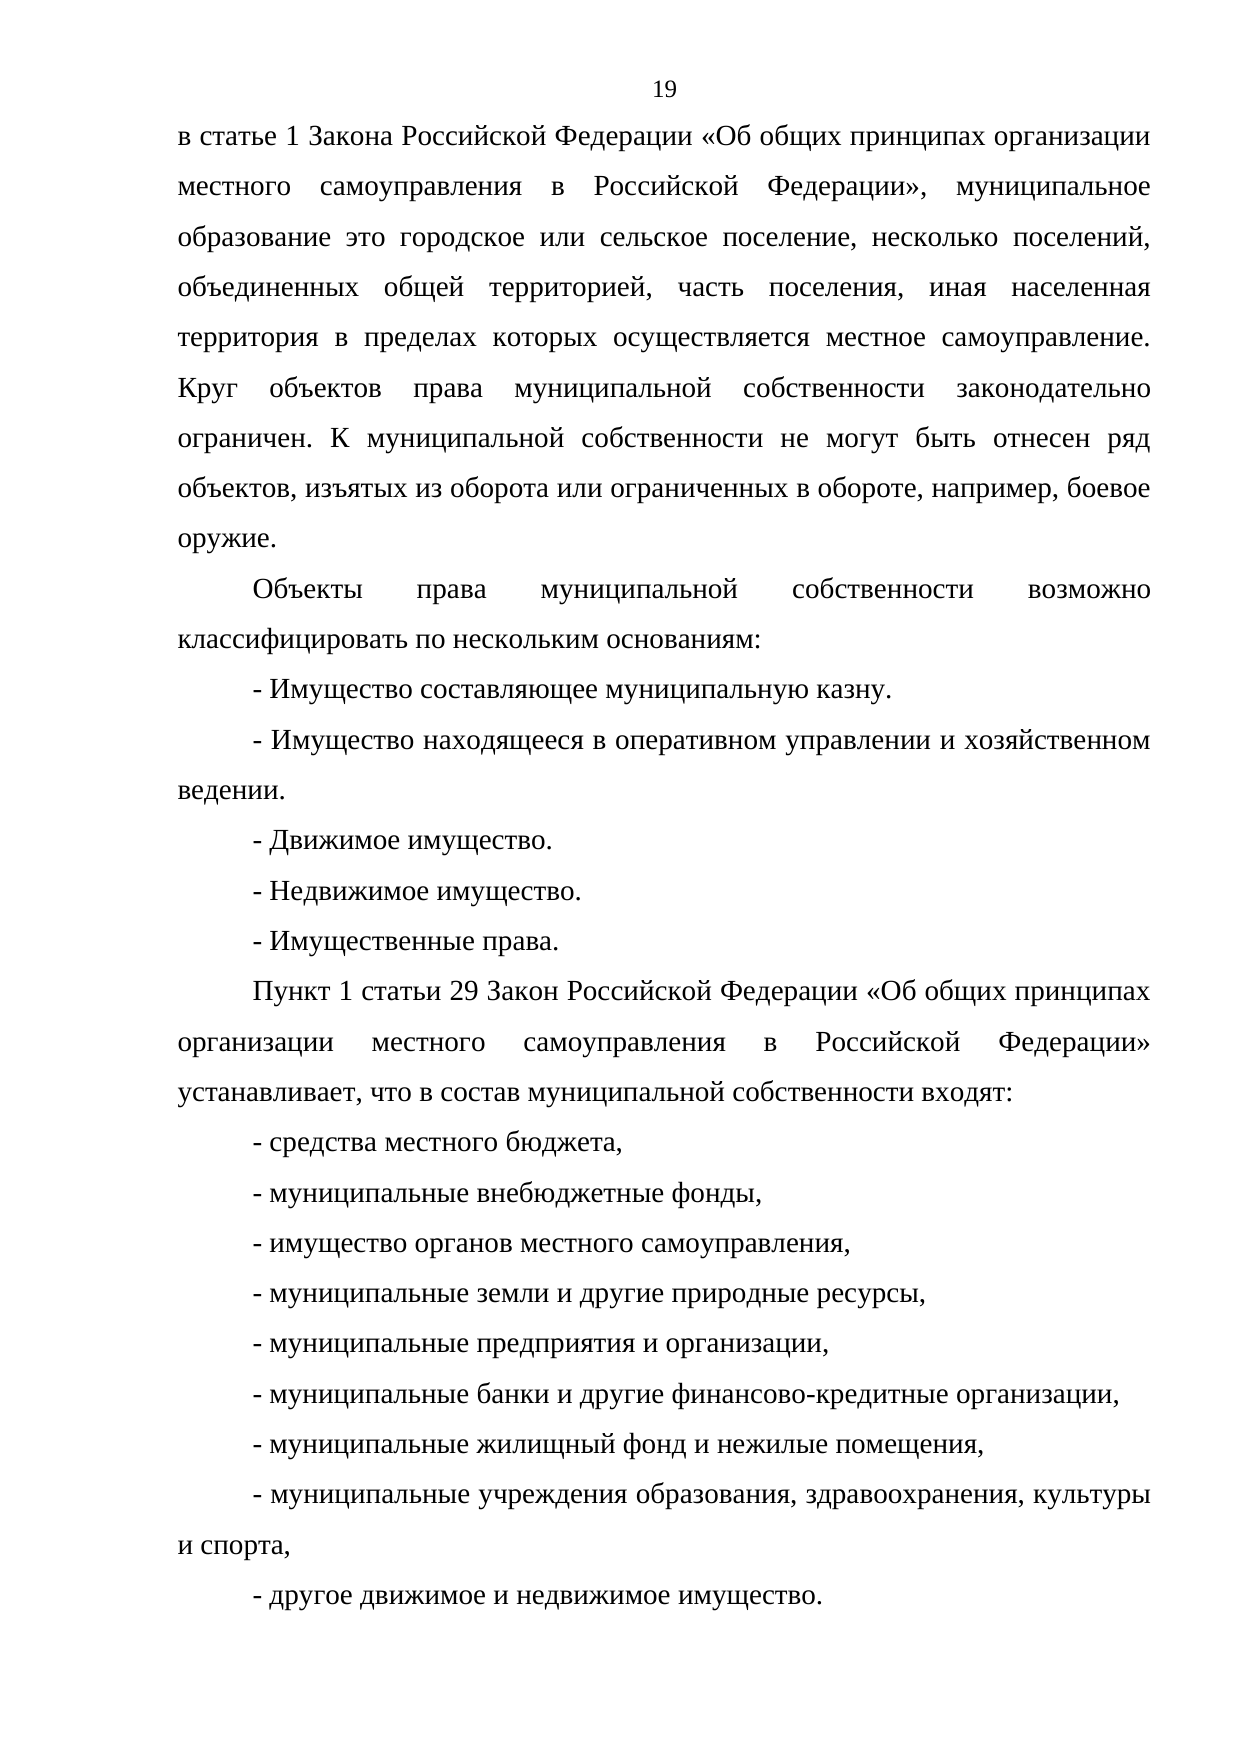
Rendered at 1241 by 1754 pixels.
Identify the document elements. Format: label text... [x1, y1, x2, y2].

text - Движимое имущество. [177, 822, 1152, 856]
text - Имущество составляющее муниципальную казну. [177, 672, 1152, 705]
text - муниципальные учреждения образования, здравоохранения, культуры и спорта, [177, 1477, 1152, 1560]
text - муниципальные предприятия и организации, [177, 1326, 1152, 1359]
text Объекты права муниципальной собственности возможно классифицировать по нескольким основаниям: [177, 571, 1152, 655]
text - муниципальные внебюджетные фонды, [177, 1175, 1152, 1208]
text - имущество органов местного самоуправления, [177, 1225, 1152, 1258]
text - муниципальные жилищный фонд и нежилые помещения, [177, 1426, 1152, 1460]
text - Недвижимое имущество. [177, 873, 1152, 906]
text - муниципальные банки и другие финансово-кредитные организации, [177, 1376, 1152, 1409]
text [177, 118, 1152, 554]
text - Имущество находящееся в оперативном управлении и хозяйственном ведении. [177, 722, 1152, 806]
text - средства местного бюджета, [177, 1124, 1152, 1158]
text - другое движимое и недвижимое имущество. [177, 1577, 1152, 1611]
text Пункт 1 статьи 29 Закон Российской Федерации «Об общих принципах организации местного самоуправления в Российской Федерации» устанавливает, что в состав муниципальной собственности входят: [177, 973, 1152, 1108]
text - муниципальные земли и другие природные ресурсы, [177, 1275, 1152, 1309]
text - Имущественные права. [177, 923, 1152, 957]
